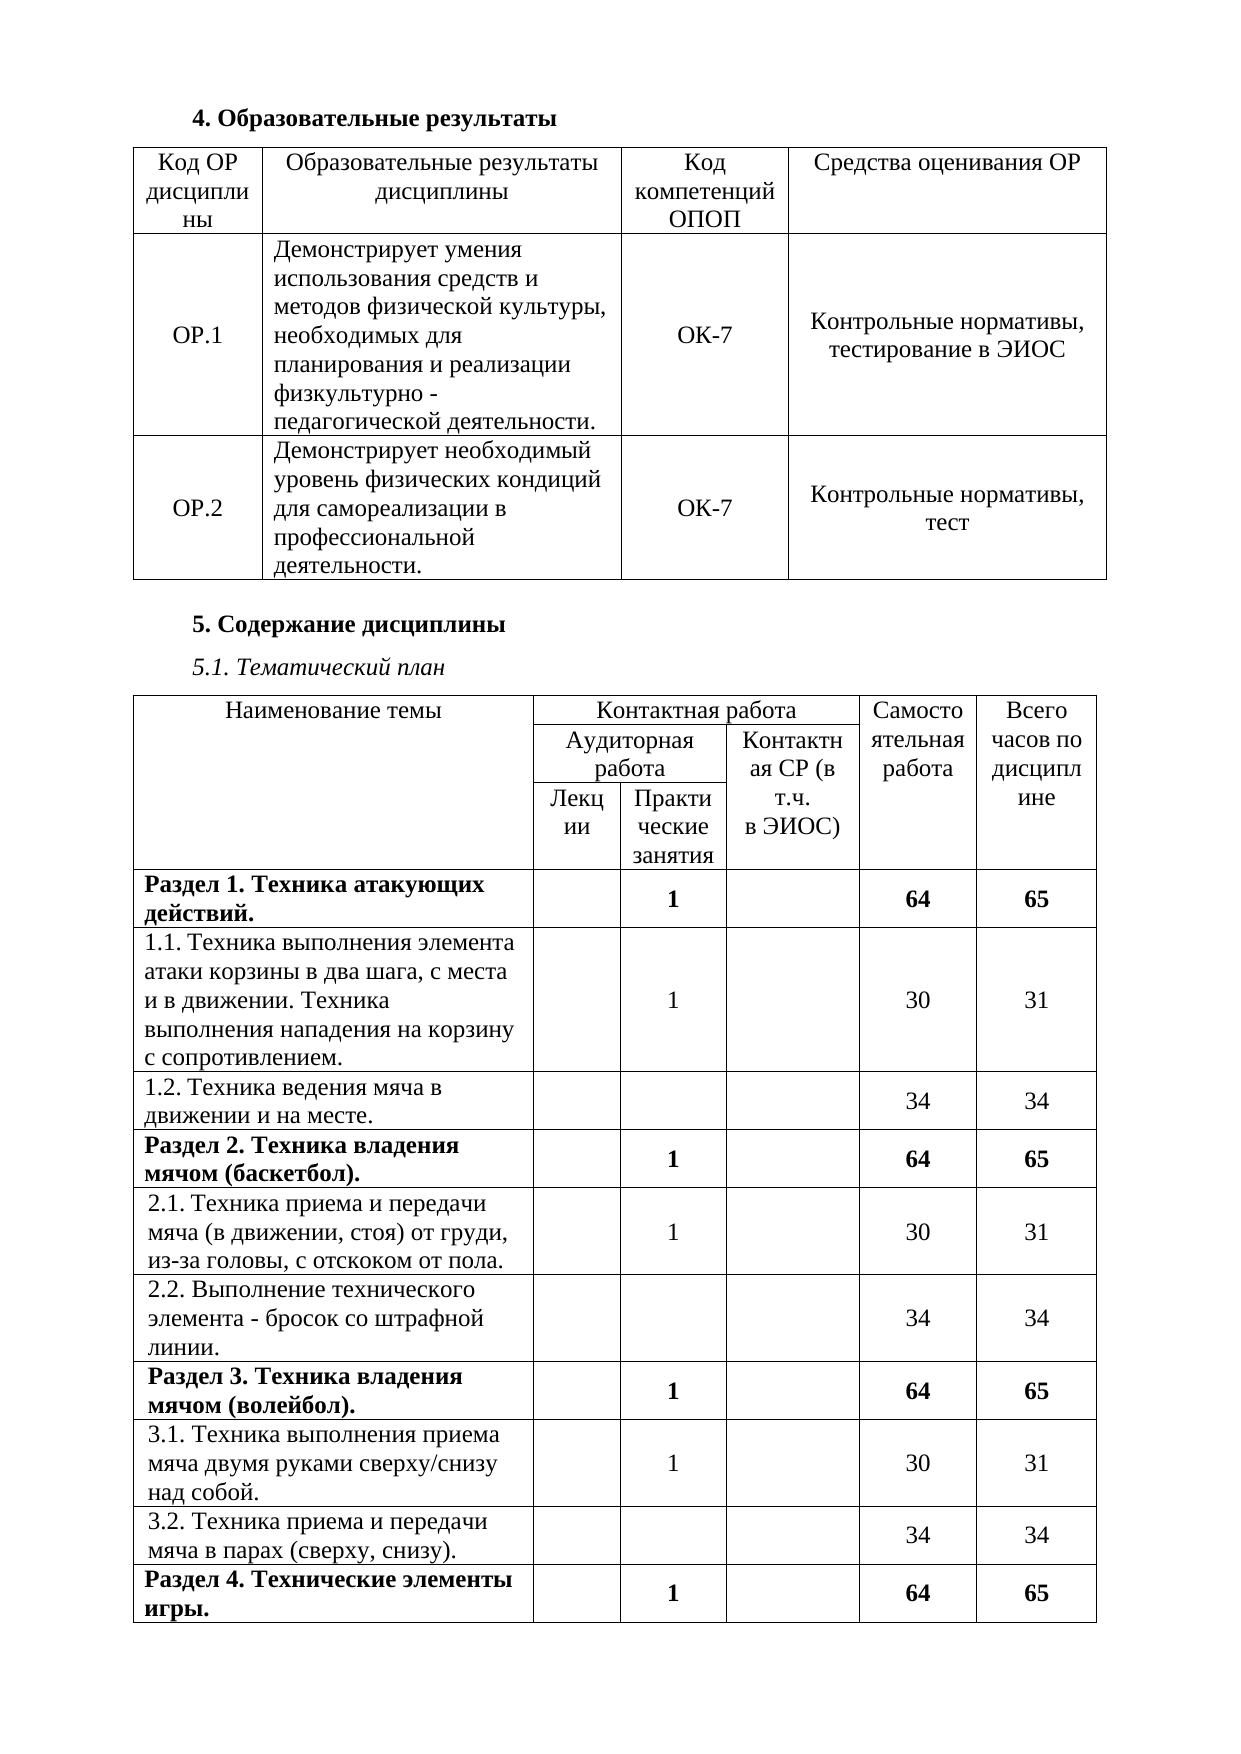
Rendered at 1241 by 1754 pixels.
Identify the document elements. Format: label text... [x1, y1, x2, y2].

table_cell 31 [977, 928, 1096, 1071]
table_cell 1 [621, 1420, 726, 1506]
table_cell [727, 1188, 859, 1274]
table_header Наименование темы [134, 696, 533, 869]
table_cell 64 [860, 870, 976, 927]
table_cell 3.2. Техника приема и передачи мяча в парах (сверху, снизу). [134, 1507, 533, 1564]
table_cell 64 [860, 1362, 976, 1419]
table_cell 31 [977, 1188, 1096, 1274]
table_cell [621, 1507, 726, 1564]
table_cell 1.1. Техника выполнения элемента атаки корзины в два шага, с места и в движении. Техника выполнения нападения на корзину с сопротивлением. [134, 928, 533, 1071]
table_cell [727, 870, 859, 927]
table_cell 1 [621, 1362, 726, 1419]
table_cell 30 [860, 928, 976, 1071]
table_cell Демонстрирует умения использования средств и методов физической культуры, необходимых для планирования и реализации физкультурно - педагогической деятельности. [263, 234, 621, 435]
table_cell [534, 1275, 620, 1361]
table_cell 34 [977, 1072, 1096, 1129]
table_cell 1 [621, 870, 726, 927]
table_cell Лекции [534, 783, 620, 869]
table_cell Демонстрирует необходимый уровень физических кондиций для самореализации в профессиональной деятельности. [263, 436, 621, 579]
table_cell 34 [977, 1507, 1096, 1564]
table_cell Контрольные нормативы, тестирование в ЭИОС [789, 234, 1106, 435]
table_cell 65 [977, 1362, 1096, 1419]
text 5. Содержание дисциплины [118, 609, 1122, 637]
table_cell Раздел 2. Техника владения мячом (баскетбол). [134, 1130, 533, 1187]
table_header Контактная работа [534, 696, 859, 724]
table_cell 34 [860, 1507, 976, 1564]
table_cell 65 [977, 1130, 1096, 1187]
text 4. Образовательные результаты [118, 103, 1122, 132]
table_cell 30 [860, 1188, 976, 1274]
table_cell 30 [860, 1420, 976, 1506]
table_cell 1.2. Техника ведения мяча в движении и на месте. [134, 1072, 533, 1129]
table_cell ОР.1 [134, 234, 262, 435]
table_cell [534, 870, 620, 927]
table_cell [727, 1275, 859, 1361]
table_cell Практические занятия [621, 783, 726, 869]
table_cell [621, 1072, 726, 1129]
table_cell [534, 1072, 620, 1129]
table_cell 1 [621, 1565, 726, 1622]
table_cell 34 [860, 1072, 976, 1129]
table_cell [534, 1188, 620, 1274]
table_cell 64 [860, 1565, 976, 1622]
table_cell 34 [860, 1275, 976, 1361]
table_cell Контактная СР (в т.ч. в ЭИОС) [727, 725, 859, 869]
table_cell 2.2. Выполнение технического элемента - бросок со штрафной линии. [134, 1275, 533, 1361]
table_header Код компетенций ОПОП [622, 148, 788, 233]
table_header Код ОР дисциплины [134, 148, 262, 233]
table_header Средства оценивания ОР [789, 148, 1106, 233]
table_cell [727, 1362, 859, 1419]
table_cell [727, 1565, 859, 1622]
table_header Всего часов по дисциплине [977, 696, 1096, 869]
table_cell 65 [977, 1565, 1096, 1622]
table_cell Раздел 1. Техника атакующих действий. [134, 870, 533, 927]
table_cell [727, 1072, 859, 1129]
table_cell 1 [621, 1188, 726, 1274]
table_cell Раздел 4. Технические элементы игры. [134, 1565, 533, 1622]
table_cell 1 [621, 928, 726, 1071]
table_cell ОР.2 [134, 436, 262, 579]
table_cell [534, 1565, 620, 1622]
table_cell [534, 1507, 620, 1564]
table_cell [727, 1130, 859, 1187]
table_cell 2.1. Техника приема и передачи мяча (в движении, стоя) от груди, из-за головы, с отскоком от пола. [134, 1188, 533, 1274]
table_cell Аудиторная работа [534, 725, 726, 782]
table_cell [727, 928, 859, 1071]
table_cell [621, 1275, 726, 1361]
table_cell 1 [621, 1130, 726, 1187]
table_cell [534, 1420, 620, 1506]
table_cell Раздел 3. Техника владения мячом (волейбол). [134, 1362, 533, 1419]
table_cell [534, 928, 620, 1071]
table_cell 31 [977, 1420, 1096, 1506]
table_cell ОК-7 [622, 234, 788, 435]
table_cell [534, 1130, 620, 1187]
table_cell 34 [977, 1275, 1096, 1361]
table_cell 3.1. Техника выполнения приема мяча двумя руками сверху/снизу над собой. [134, 1420, 533, 1506]
table_cell 64 [860, 1130, 976, 1187]
table_header Самостоятельная работа [860, 696, 976, 869]
table_header Образовательные результаты дисциплины [263, 148, 621, 233]
table_cell Контрольные нормативы, тест [789, 436, 1106, 579]
table_cell [727, 1507, 859, 1564]
table_cell [727, 1420, 859, 1506]
table_cell ОК-7 [622, 436, 788, 579]
table_cell [534, 1362, 620, 1419]
table_cell 65 [977, 870, 1096, 927]
text 5.1. Тематический план [118, 652, 1122, 681]
